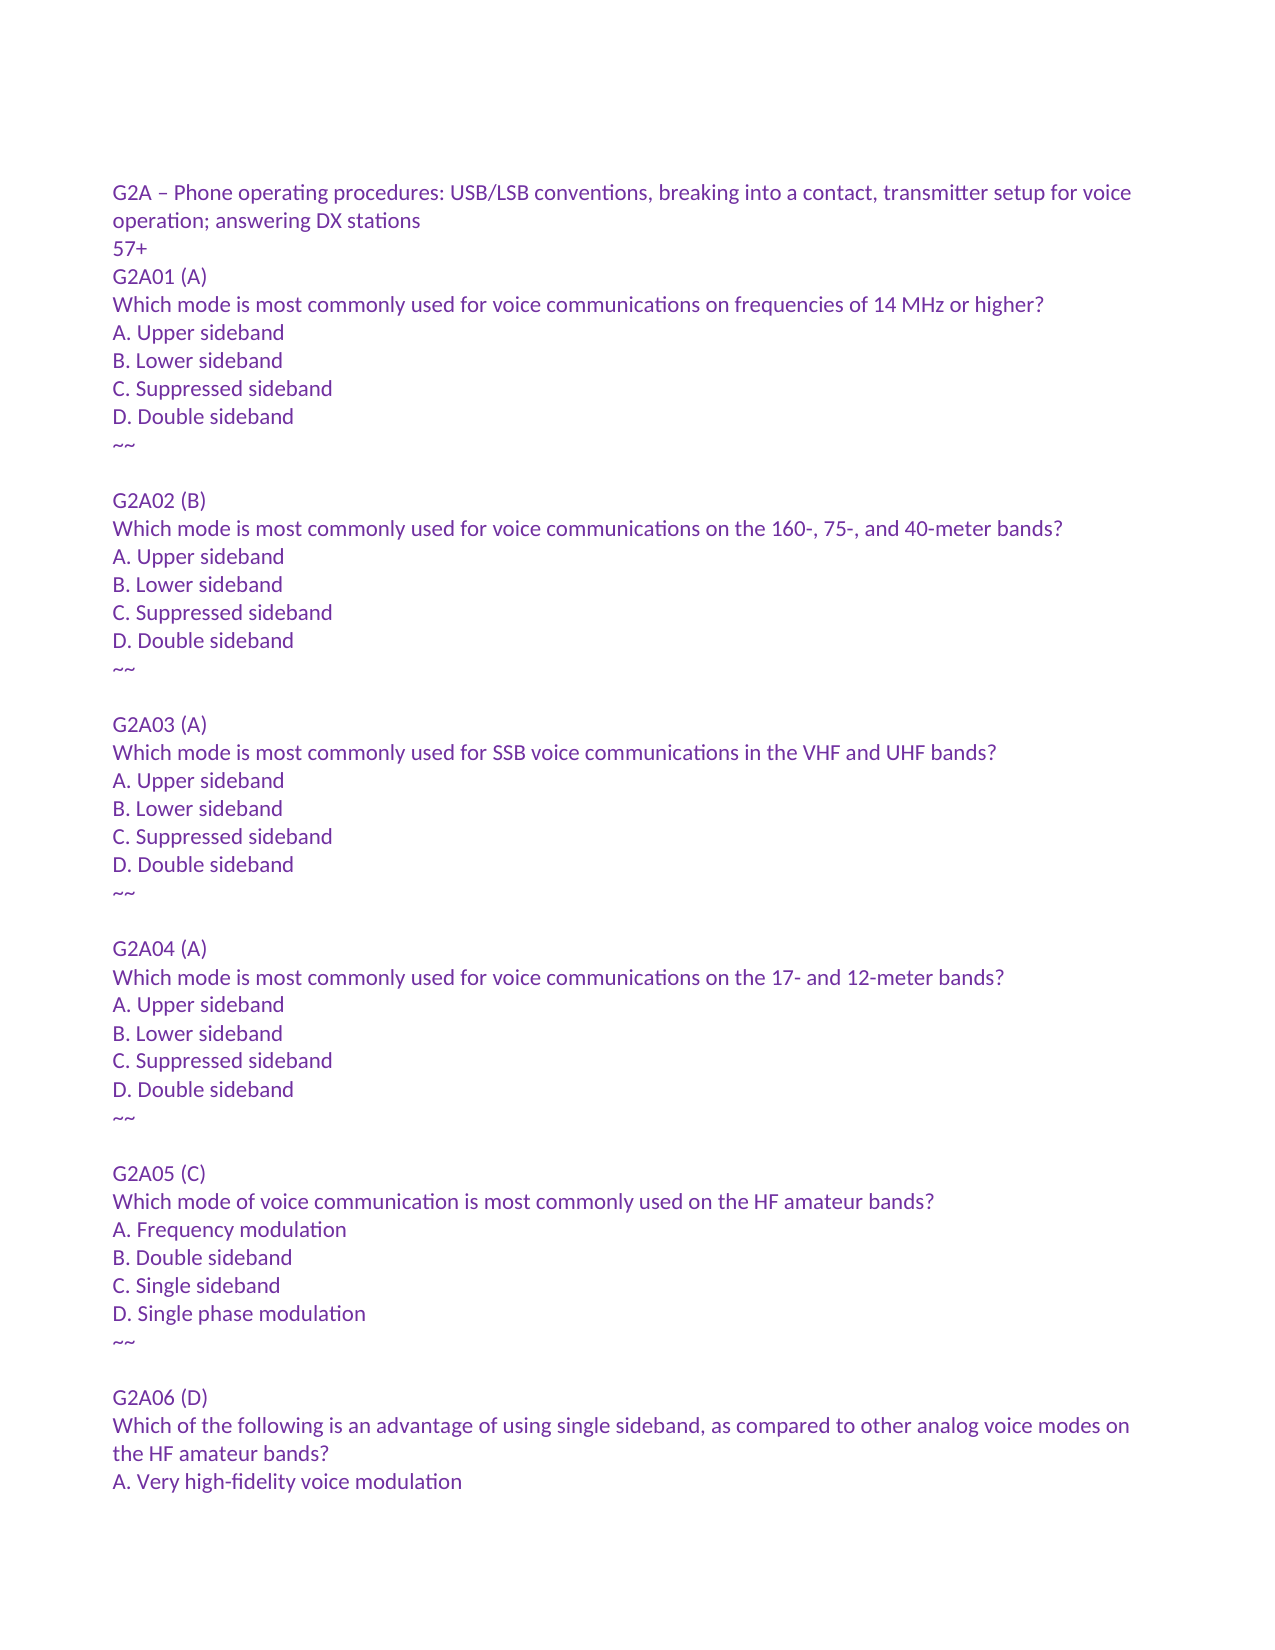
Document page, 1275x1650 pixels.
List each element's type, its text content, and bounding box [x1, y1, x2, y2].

text D. Double sideband [112, 851, 1162, 878]
text Which mode is most commonly used for SSB voice communications in the VHF and UHF bands? [112, 738, 1162, 766]
text Which of the following is an advantage of using single sideband, as compared to other analog voice modes on the HF amateur bands? [112, 1411, 1162, 1467]
text D. Double sideband [112, 1075, 1162, 1103]
text B. Lower sideband [112, 570, 1162, 598]
text A. Very high-fidelity voice modulation [112, 1467, 1162, 1495]
text A. Frequency modulation [112, 1215, 1162, 1243]
text B. Lower sideband [112, 794, 1162, 822]
text C. Suppressed sideband [112, 598, 1162, 626]
text B. Lower sideband [112, 1019, 1162, 1047]
text Which mode is most commonly used for voice communications on the 17- and 12-meter bands? [112, 963, 1162, 991]
text C. Suppressed sideband [112, 1047, 1162, 1075]
text C. Single sideband [112, 1271, 1162, 1299]
text G2A02 (B) [112, 486, 1162, 514]
text D. Single phase modulation [112, 1299, 1162, 1327]
text D. Double sideband [112, 402, 1162, 430]
text ~~ [112, 654, 1162, 682]
text B. Double sideband [112, 1243, 1162, 1271]
text B. Lower sideband [112, 346, 1162, 374]
text A. Upper sideband [112, 318, 1162, 346]
text G2A01 (A) [112, 262, 1162, 290]
text G2A06 (D) [112, 1383, 1162, 1411]
text Which mode of voice communication is most commonly used on the HF amateur bands? [112, 1187, 1162, 1215]
text G2A – Phone operating procedures: USB/LSB conventions, breaking into a contact, transmitter setup for voice operation; answering DX stations [112, 178, 1162, 234]
text ~~ [112, 430, 1162, 458]
text C. Suppressed sideband [112, 374, 1162, 402]
text A. Upper sideband [112, 542, 1162, 570]
text Which mode is most commonly used for voice communications on frequencies of 14 MHz or higher? [112, 290, 1162, 318]
text D. Double sideband [112, 626, 1162, 654]
text ~~ [112, 1103, 1162, 1131]
text 57+ [112, 234, 1162, 262]
text G2A03 (A) [112, 710, 1162, 738]
text ~~ [112, 878, 1162, 907]
text Which mode is most commonly used for voice communications on the 160-, 75-, and 40-meter bands? [112, 514, 1162, 542]
text G2A05 (C) [112, 1159, 1162, 1187]
text A. Upper sideband [112, 766, 1162, 794]
text G2A04 (A) [112, 934, 1162, 963]
text A. Upper sideband [112, 991, 1162, 1019]
text C. Suppressed sideband [112, 822, 1162, 851]
text ~~ [112, 1327, 1162, 1355]
